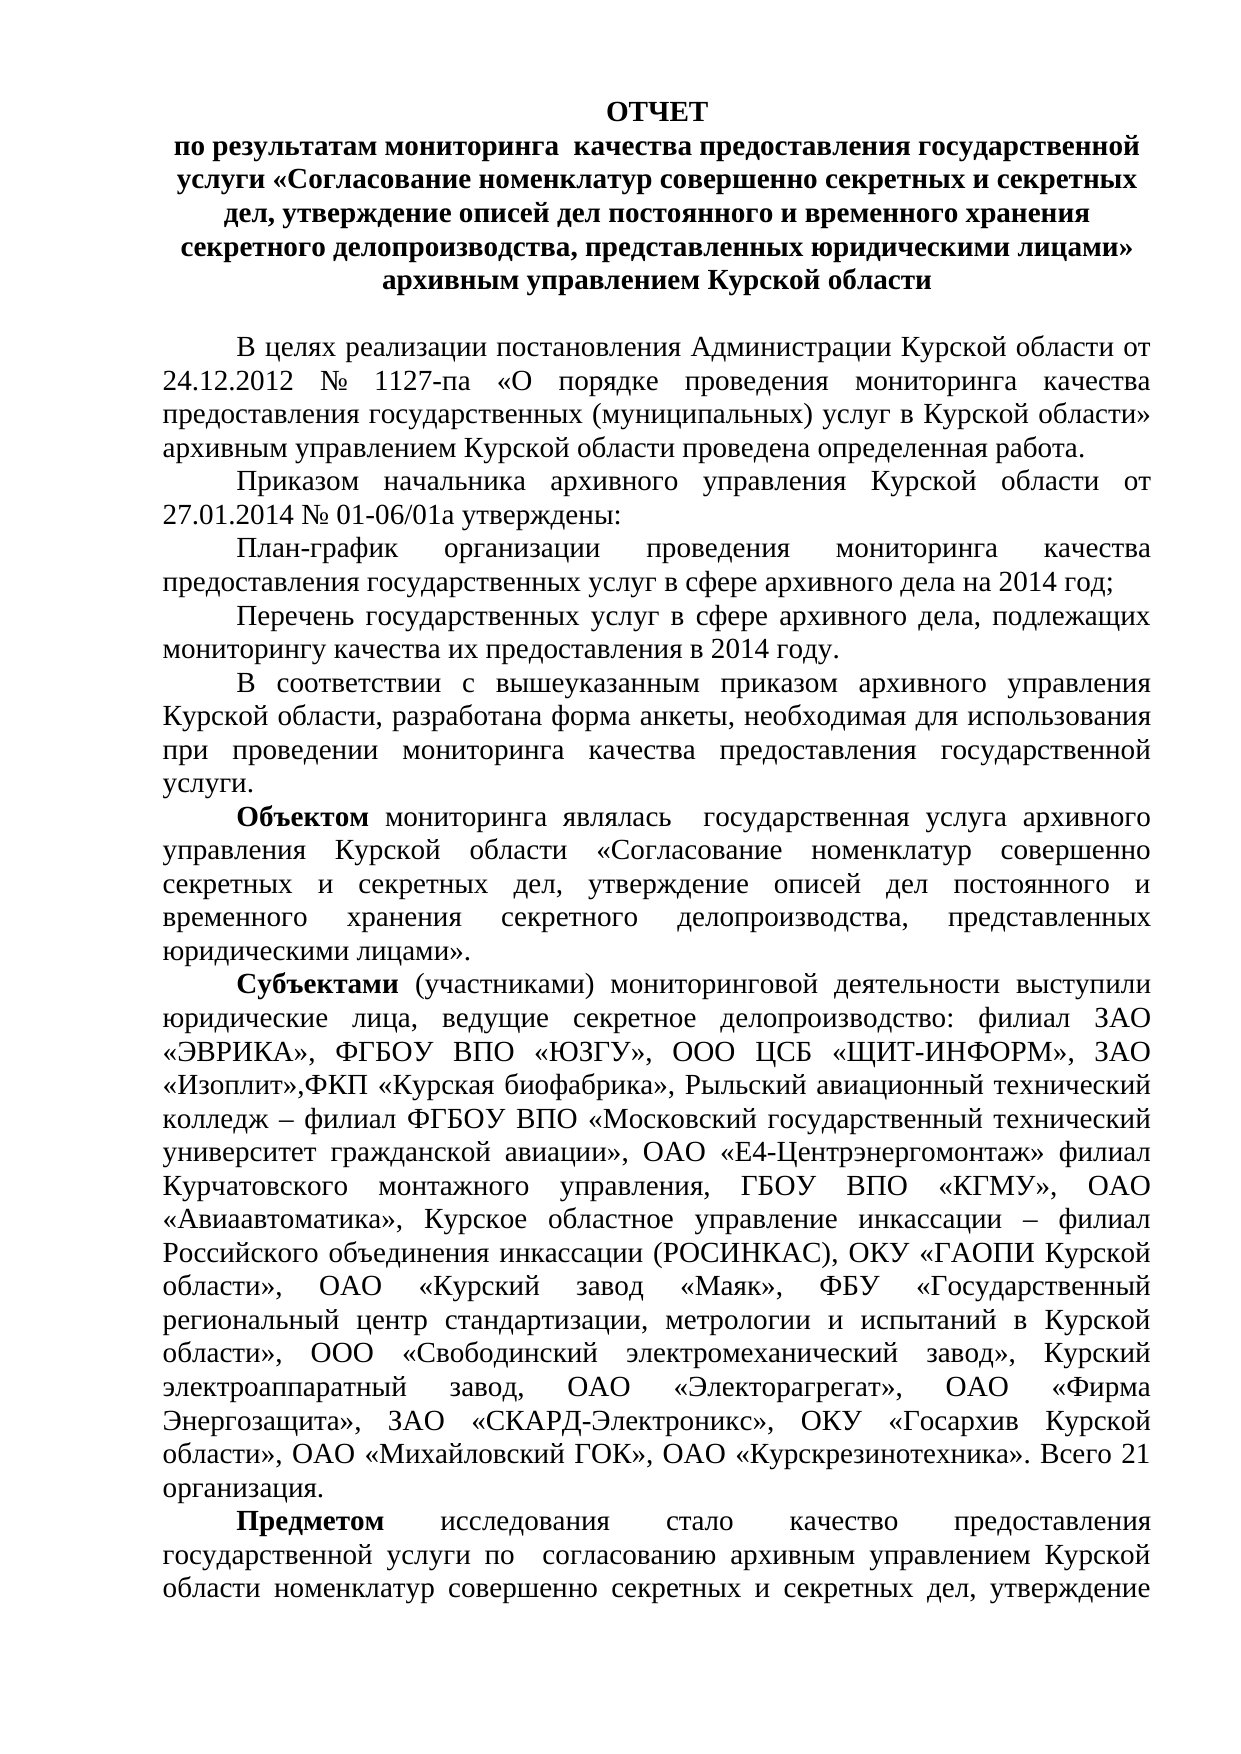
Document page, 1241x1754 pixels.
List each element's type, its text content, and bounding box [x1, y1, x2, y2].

text В целях реализации постановления Администрации Курской области от 24.12.2012 № 1127-па «О порядке проведения мониторинга качества предоставления государственных (муниципальных) услуг в Курской области» архивным управлением Курской области проведена определенная работа. [162, 329, 1152, 463]
text В соответствии с вышеуказанным приказом архивного управления Курской области, разработана форма анкеты, необходимая для использования при проведении мониторинга качества предоставления государственной услуги. [162, 665, 1152, 799]
text Субъектами (участниками) мониторинговой деятельности выступили юридические лица, ведущие секретное делопроизводство: филиал ЗАО «ЭВРИКА», ФГБОУ ВПО «ЮЗГУ», ООО ЦСБ «ЩИТ-ИНФОРМ», ЗАО «Изоплит»,ФКП «Курская биофабрика», Рыльский авиационный технический колледж – филиал ФГБОУ ВПО «Московский государственный технический университет гражданской авиации», ОАО «Е4-Центрэнергомонтаж» филиал Курчатовского монтажного управления, ГБОУ ВПО «КГМУ», ОАО «Авиаавтоматика», Курское областное управление инкассации – филиал Российского объединения инкассации (РОСИНКАС), ОКУ «ГАОПИ Курской области», ОАО «Курский завод «Маяк», ФБУ «Государственный региональный центр стандартизации, метрологии и испытаний в Курской области», ООО «Свободинский электромеханический завод», Курский электроаппаратный завод, ОАО «Электорагрегат», ОАО «Фирма Энергозащита», ЗАО «СКАРД-Электроникс», ОКУ «Госархив Курской области», ОАО «Михайловский ГОК», ОАО «Курскрезинотехника». Всего 21 организация. [162, 967, 1152, 1503]
text ОТЧЕТ [162, 94, 1152, 128]
text Объектом мониторинга являлась государственная услуга архивного управления Курской области «Согласование номенклатур совершенно секретных и секретных дел, утверждение описей дел постоянного и временного хранения секретного делопроизводства, представленных юридическими лицами». [162, 799, 1152, 967]
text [162, 1503, 1152, 1604]
text Приказом начальника архивного управления Курской области от 27.01.2014 № 01-06/01а утверждены: [162, 463, 1152, 531]
text по результатам мониторинга качества предоставления государственной услуги «Согласование номенклатур совершенно секретных и секретных дел, утверждение описей дел постоянного и временного хранения секретного делопроизводства, представленных юридическими лицами» архивным управлением Курской области [162, 128, 1152, 296]
text Перечень государственных услуг в сфере архивного дела, подлежащих мониторингу качества их предоставления в 2014 году. [162, 598, 1152, 665]
text План-график организации проведения мониторинга качества предоставления государственных услуг в сфере архивного дела на 2014 год; [162, 531, 1152, 598]
